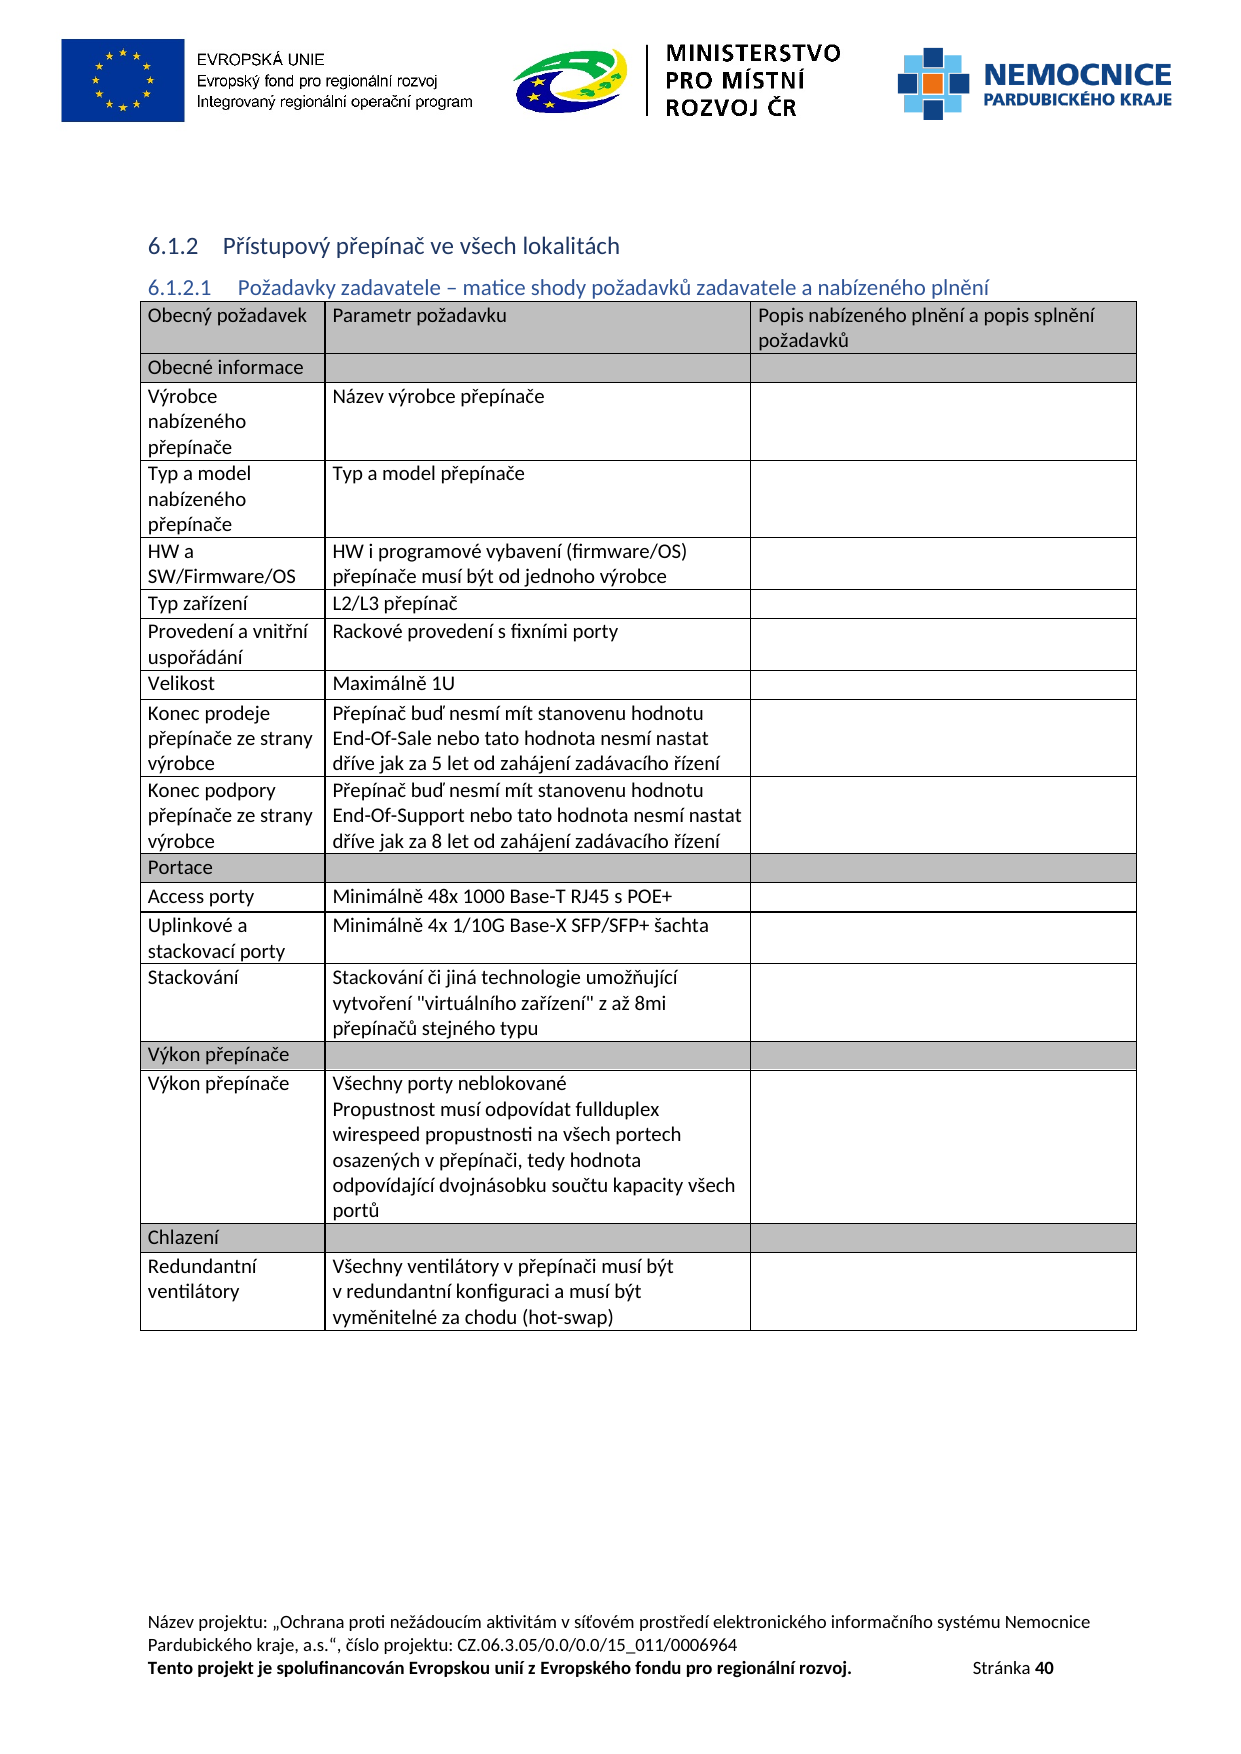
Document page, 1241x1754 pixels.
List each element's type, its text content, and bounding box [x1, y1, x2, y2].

table_cell Výkon přepínače [141, 1071, 324, 1223]
subtitle Přístupový přepínač ve všech lokalitách [148, 230, 1092, 261]
table_cell L2/L3 přepínač [326, 590, 750, 618]
table_cell Konec prodeje přepínače ze strany výrobce [141, 700, 324, 776]
table_cell [751, 777, 1136, 853]
table_cell Maximálně 1U [326, 671, 750, 699]
table_cell HW i programové vybavení (firmware/OS) přepínače musí být od jednoho výrobce [326, 538, 750, 589]
table_cell Stackování či jiná technologie umožňující vytvoření "virtuálního zařízení" z až 8mi přepínačů stejného typu [326, 964, 750, 1041]
table_header Obecný požadavek [141, 302, 324, 353]
table_cell Stackování [141, 964, 324, 1041]
picture [896, 46, 1172, 121]
table_cell Všechny ventilátory v přepínači musí být v redundantní konfiguraci a musí být vyměnitelné za chodu (hot-swap) [326, 1253, 750, 1329]
table_cell [326, 1042, 750, 1069]
table_cell [751, 383, 1136, 459]
table_cell [751, 590, 1136, 618]
table_cell [751, 883, 1136, 911]
table_cell Minimálně 48x 1000 Base-T RJ45 s POE+ [326, 883, 750, 911]
subtitle Požadavky zadavatele – matice shody požadavků zadavatele a nabízeného plnění [148, 273, 1092, 301]
table_cell [751, 538, 1136, 589]
table_cell [751, 461, 1136, 537]
table_cell [751, 700, 1136, 776]
table_cell [751, 354, 1136, 382]
table_cell Obecné informace [141, 354, 324, 382]
table_cell Přepínač buď nesmí mít stanovenu hodnotu End-Of-Support nebo tato hodnota nesmí nastat dříve jak za 8 let od zahájení zadávacího řízení [326, 777, 750, 853]
table_cell Chlazení [141, 1224, 324, 1252]
table_cell Výkon přepínače [141, 1042, 324, 1069]
table_cell [751, 1224, 1136, 1252]
table_cell [751, 1071, 1136, 1223]
table_cell Typ zařízení [141, 590, 324, 618]
table_cell [326, 354, 750, 382]
table_cell [751, 913, 1136, 963]
table_cell Uplinkové a stackovací porty [141, 913, 324, 963]
table_cell Portace [141, 854, 324, 882]
table_cell Všechny porty neblokované Propustnost musí odpovídat fullduplex wirespeed propustnosti na všech portech osazených v přepínači, tedy hodnota odpovídající dvojnásobku součtu kapacity všech portů [326, 1071, 750, 1223]
table_cell Typ a model přepínače [326, 461, 750, 537]
table_cell HW a SW/Firmware/OS [141, 538, 324, 589]
table_cell Redundantní ventilátory [141, 1253, 324, 1329]
table_cell Typ a model nabízeného přepínače [141, 461, 324, 537]
table_cell [326, 1224, 750, 1252]
table_cell [751, 1253, 1136, 1329]
table_cell [751, 671, 1136, 699]
table_cell Výrobce nabízeného přepínače [141, 383, 324, 459]
table_cell Rackové provedení s fixními porty [326, 619, 750, 669]
table_cell [326, 854, 750, 882]
table_cell Název výrobce přepínače [326, 383, 750, 459]
table_cell Access porty [141, 883, 324, 911]
table_header Parametr požadavku [326, 302, 750, 353]
picture [35, 11, 867, 149]
table_cell [751, 964, 1136, 1041]
table_cell [751, 619, 1136, 669]
table_cell Velikost [141, 671, 324, 699]
table_cell Provedení a vnitřní uspořádání [141, 619, 324, 669]
table_cell Konec podpory přepínače ze strany výrobce [141, 777, 324, 853]
table_cell Minimálně 4x 1/10G Base-X SFP/SFP+ šachta [326, 913, 750, 963]
table_cell [751, 1042, 1136, 1069]
table_header Popis nabízeného plnění a popis splnění požadavků [751, 302, 1136, 353]
table_cell Přepínač buď nesmí mít stanovenu hodnotu End-Of-Sale nebo tato hodnota nesmí nastat dříve jak za 5 let od zahájení zadávacího řízení [326, 700, 750, 776]
table_cell [751, 854, 1136, 882]
